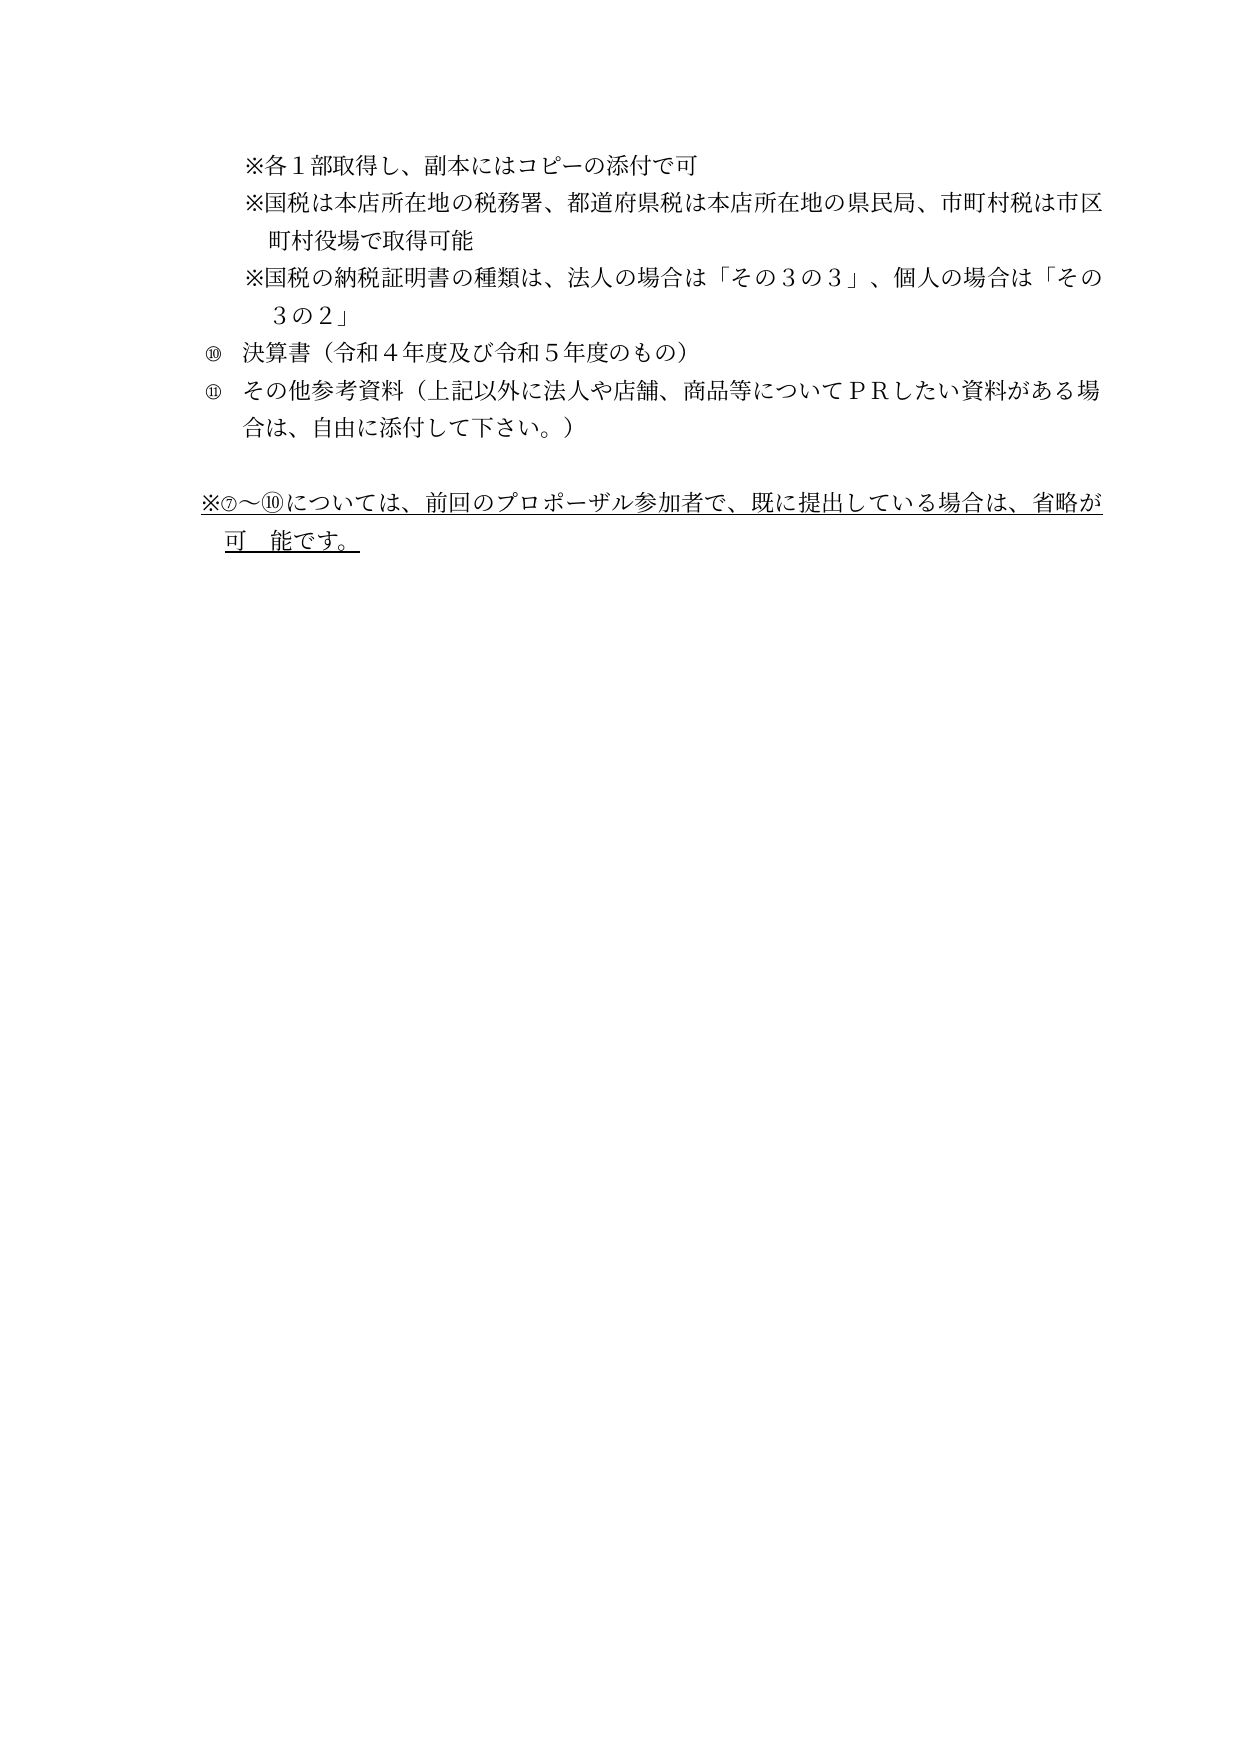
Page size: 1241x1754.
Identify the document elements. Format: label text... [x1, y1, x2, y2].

text ※各１部取得し、副本にはコピーの添付で可 [245, 146, 1104, 183]
list ※国税の納税証明書の種類は、法人の場合は「その３の３」、個人の場合は「その３の２」 [245, 258, 1104, 333]
list 決算書（令和４年度及び令和５年度のもの） [204, 333, 1104, 371]
list その他参考資料（上記以外に法人や店舗、商品等についてＰＲしたい資料がある場合は、自由に添付して下さい。） [204, 371, 1104, 446]
text ※国税は本店所在地の税務署、都道府県税は本店所在地の県民局、市町村税は市区 町村役場で取得可能 [245, 183, 1104, 258]
text ※⑦～⑩については、前回のプロポーザル参加者で、既に提出している場合は、省略が可 能です。 [201, 483, 1104, 558]
